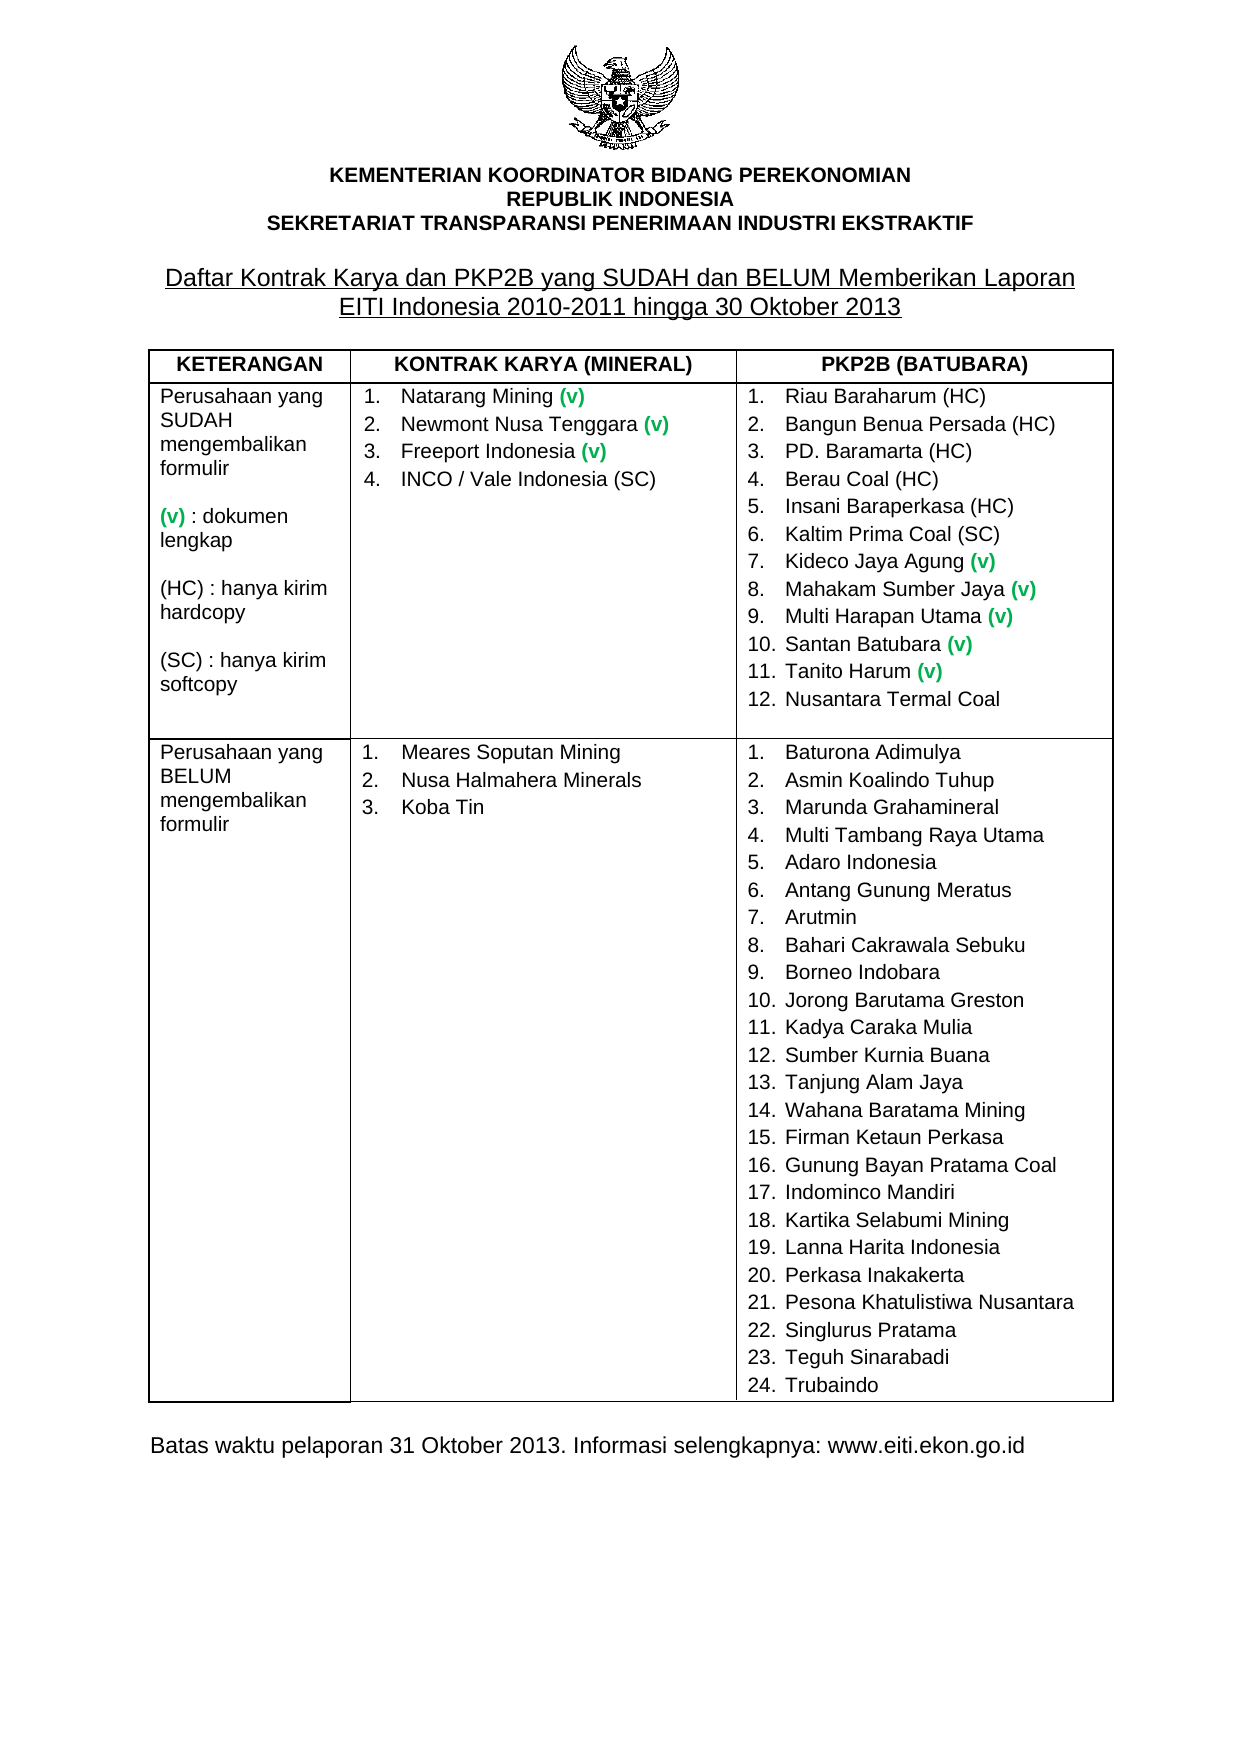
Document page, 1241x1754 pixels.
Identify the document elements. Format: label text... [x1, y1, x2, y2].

table_header KETERANGAN [150, 351, 350, 382]
text REPUBLIK INDONESIA [150, 186, 1090, 210]
text Daftar Kontrak Karya dan PKP2B yang SUDAH dan BELUM Memberikan Laporan EITI Indonesia 2010-2011 hingga 30 Oktober 2013 [150, 263, 1090, 321]
table_cell Natarang Mining (v) Newmont Nusa Tenggara (v) Freeport Indonesia (v) INCO / Vale Indonesia (SC) [351, 384, 736, 738]
table_cell Perusahaan yang BELUM mengembalikan formulir [150, 740, 350, 1401]
table_cell Riau Baraharum (HC) Bangun Benua Persada (HC) PD. Baramarta (HC) Berau Coal (HC) Insani Baraperkasa (HC) Kaltim Prima Coal (SC) Kideco Jaya Agung (v) Mahakam Sumber Jaya (v) Multi Harapan Utama (v) Santan Batubara (v) Tanito Harum (v) Nusantara Termal Coal [737, 384, 1112, 738]
text Batas waktu pelaporan 31 Oktober 2013. Informasi selengkapnya: www.eiti.ekon.go.id [150, 1432, 1090, 1458]
text SEKRETARIAT TRANSPARANSI PENERIMAAN INDUSTRI EKSTRAKTIF [150, 210, 1090, 234]
text KEMENTERIAN KOORDINATOR BIDANG PEREKONOMIAN [150, 162, 1090, 186]
table_cell Perusahaan yang SUDAH mengembalikan formulir (v) : dokumen lengkap (HC) : hanya kirim hardcopy (SC) : hanya kirim softcopy [150, 384, 350, 738]
table_cell Meares Soputan Mining Nusa Halmahera Minerals Koba Tin [351, 739, 736, 1401]
table_cell Baturona Adimulya Asmin Koalindo Tuhup Marunda Grahamineral Multi Tambang Raya Utama Adaro Indonesia Antang Gunung Meratus Arutmin Bahari Cakrawala Sebuku Borneo Indobara Jorong Barutama Greston Kadya Caraka Mulia Sumber Kurnia Buana Tanjung Alam Jaya Wahana Baratama Mining Firman Ketaun Perkasa Gunung Bayan Pratama Coal Indominco Mandiri Kartika Selabumi Mining Lanna Harita Indonesia Perkasa Inakakerta Pesona Khatulistiwa Nusantara Singlurus Pratama Teguh Sinarabadi Trubaindo [736, 739, 1112, 1401]
table_header PKP2B (BATUBARA) [737, 351, 1112, 382]
table_header KONTRAK KARYA (MINERAL) [351, 351, 736, 382]
